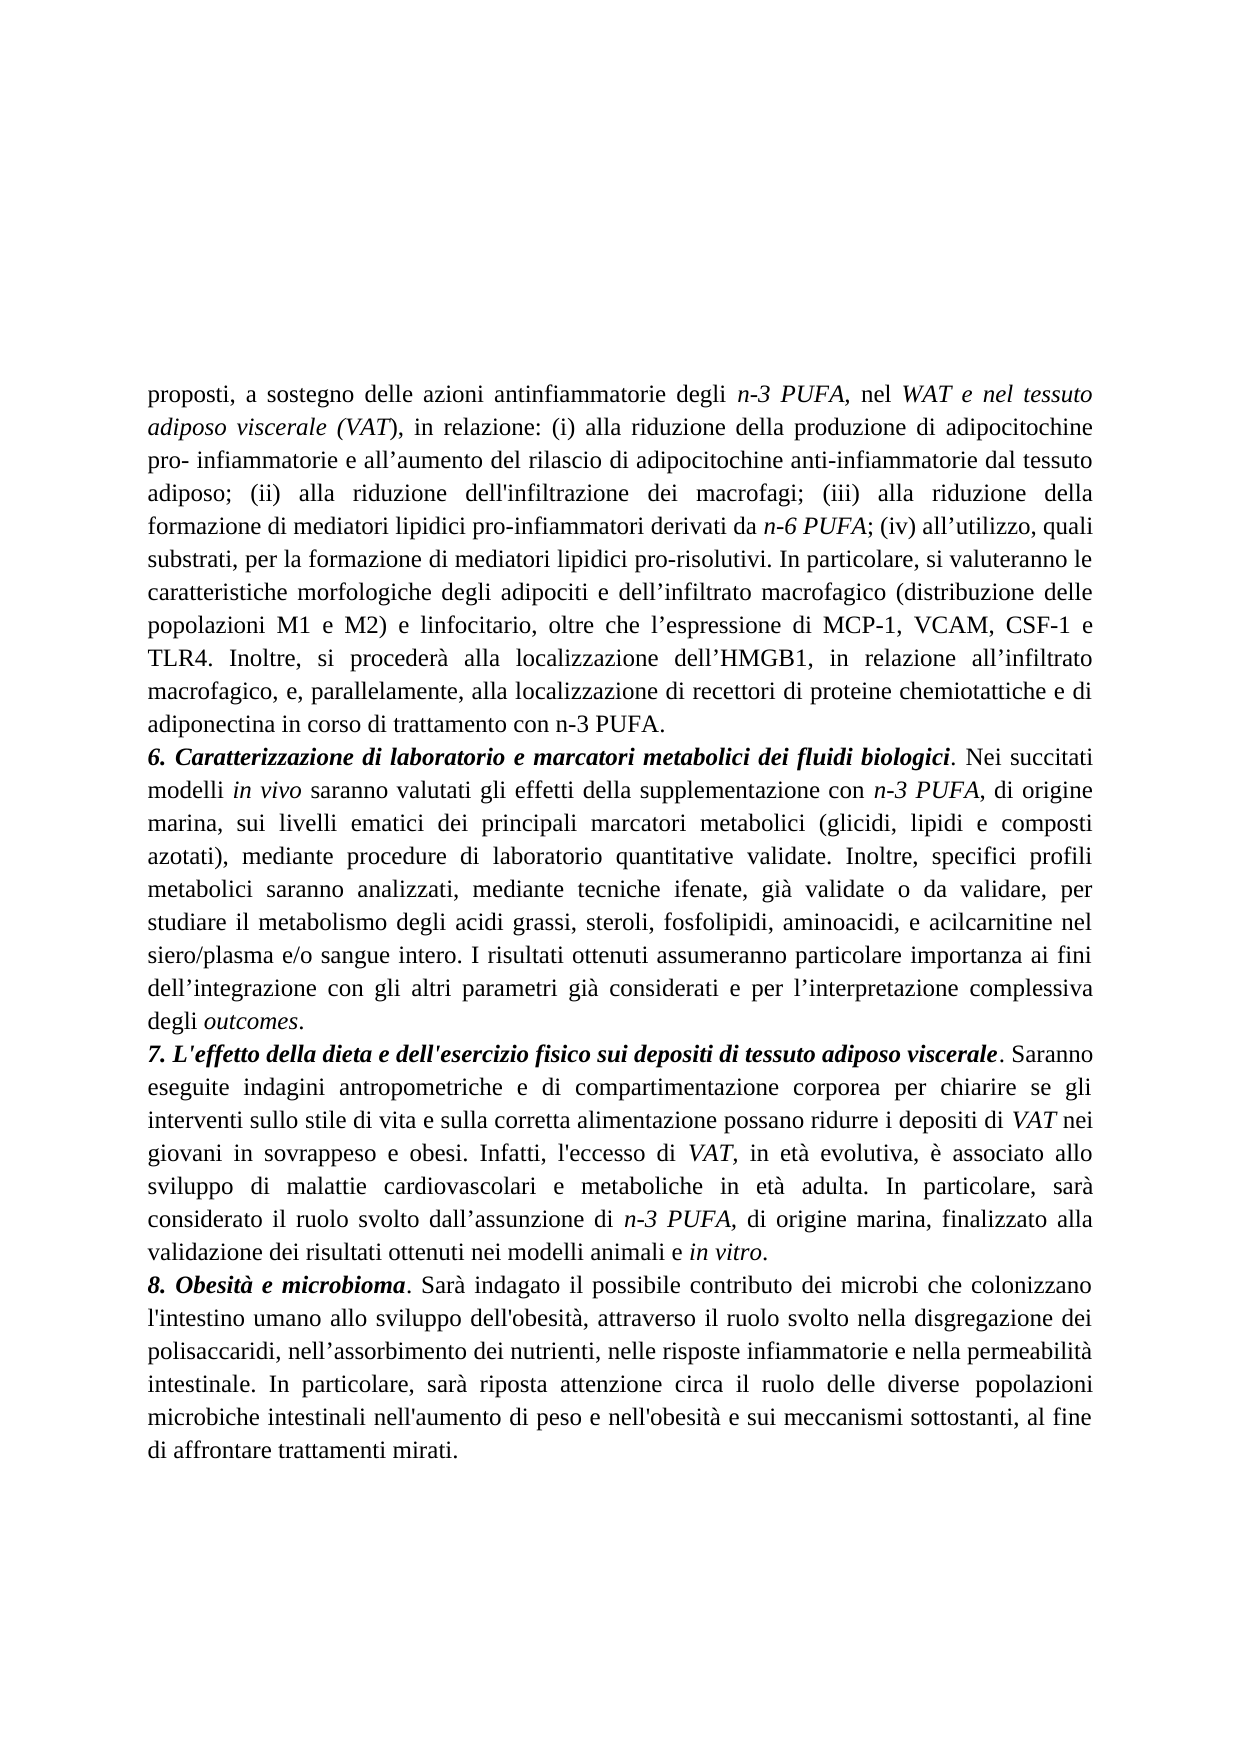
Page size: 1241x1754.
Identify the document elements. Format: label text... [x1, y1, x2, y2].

list Obesità e microbioma. Sarà indagato il possibile contributo dei microbi che colonizzano l'intestino umano allo sviluppo dell'obesità, attraverso il ruolo svolto nella disgregazione dei polisaccaridi, nell’assorbimento dei nutrienti, nelle risposte infiammatorie e nella permeabilità intestinale. In particolare, sarà riposta attenzione circa il ruolo delle diverse popolazioni microbiche intestinali nell'aumento di peso e nell'obesità e sui meccanismi sottostanti, al fine di affrontare trattamenti mirati. [147, 1270, 1093, 1464]
list Caratterizzazione di laboratorio e marcatori metabolici dei fluidi biologici. Nei succitati modelli in vivo saranno valutati gli effetti della supplementazione con n-3 PUFA, di origine marina, sui livelli ematici dei principali marcatori metabolici (glicidi, lipidi e composti azotati), mediante procedure di laboratorio quantitative validate. Inoltre, specifici profili metabolici saranno analizzati, mediante tecniche ifenate, già validate o da validare, per studiare il metabolismo degli acidi grassi, steroli, fosfolipidi, aminoacidi, e acilcarnitine nel siero/plasma e/o sangue intero. I risultati ottenuti assumeranno particolare importanza ai fini dell’integrazione con gli altri parametri già considerati e per l’interpretazione complessiva degli outcomes. [147, 742, 1093, 1035]
list L'effetto della dieta e dell'esercizio fisico sui depositi di tessuto adiposo viscerale. Saranno eseguite indagini antropometriche e di compartimentazione corporea per chiarire se gli interventi sullo stile di vita e sulla corretta alimentazione possano ridurre i depositi di VAT nei giovani in sovrappeso e obesi. Infatti, l'eccesso di VAT, in età evolutiva, è associato allo sviluppo di malattie cardiovascolari e metaboliche in età adulta. In particolare, sarà considerato il ruolo svolto dall’assunzione di n-3 PUFA, di origine marina, finalizzato alla validazione dei risultati ottenuti nei modelli animali e in vitro. [147, 1039, 1093, 1266]
text proposti, a sostegno delle azioni antinfiammatorie degli n-3 PUFA, nel WAT e nel tessuto adiposo viscerale (VAT), in relazione: (i) alla riduzione della produzione di adipocitochine pro- infiammatorie e all’aumento del rilascio di adipocitochine anti-infiammatorie dal tessuto adiposo; (ii) alla riduzione dell'infiltrazione dei macrofagi; (iii) alla riduzione della formazione di mediatori lipidici pro-infiammatori derivati da n-6 PUFA; (iv) all’utilizzo, quali substrati, per la formazione di mediatori lipidici pro-risolutivi. In particolare, si valuteranno le caratteristiche morfologiche degli adipociti e dell’infiltrato macrofagico (distribuzione delle popolazioni M1 e M2) e linfocitario, oltre che l’espressione di MCP-1, VCAM, CSF-1 e TLR4. Inoltre, si procederà alla localizzazione dell’HMGB1, in relazione all’infiltrato macrofagico, e, parallelamente, alla localizzazione di recettori di proteine chemiotattiche e di adiponectina in corso di trattamento con n-3 PUFA. [147, 379, 1093, 738]
